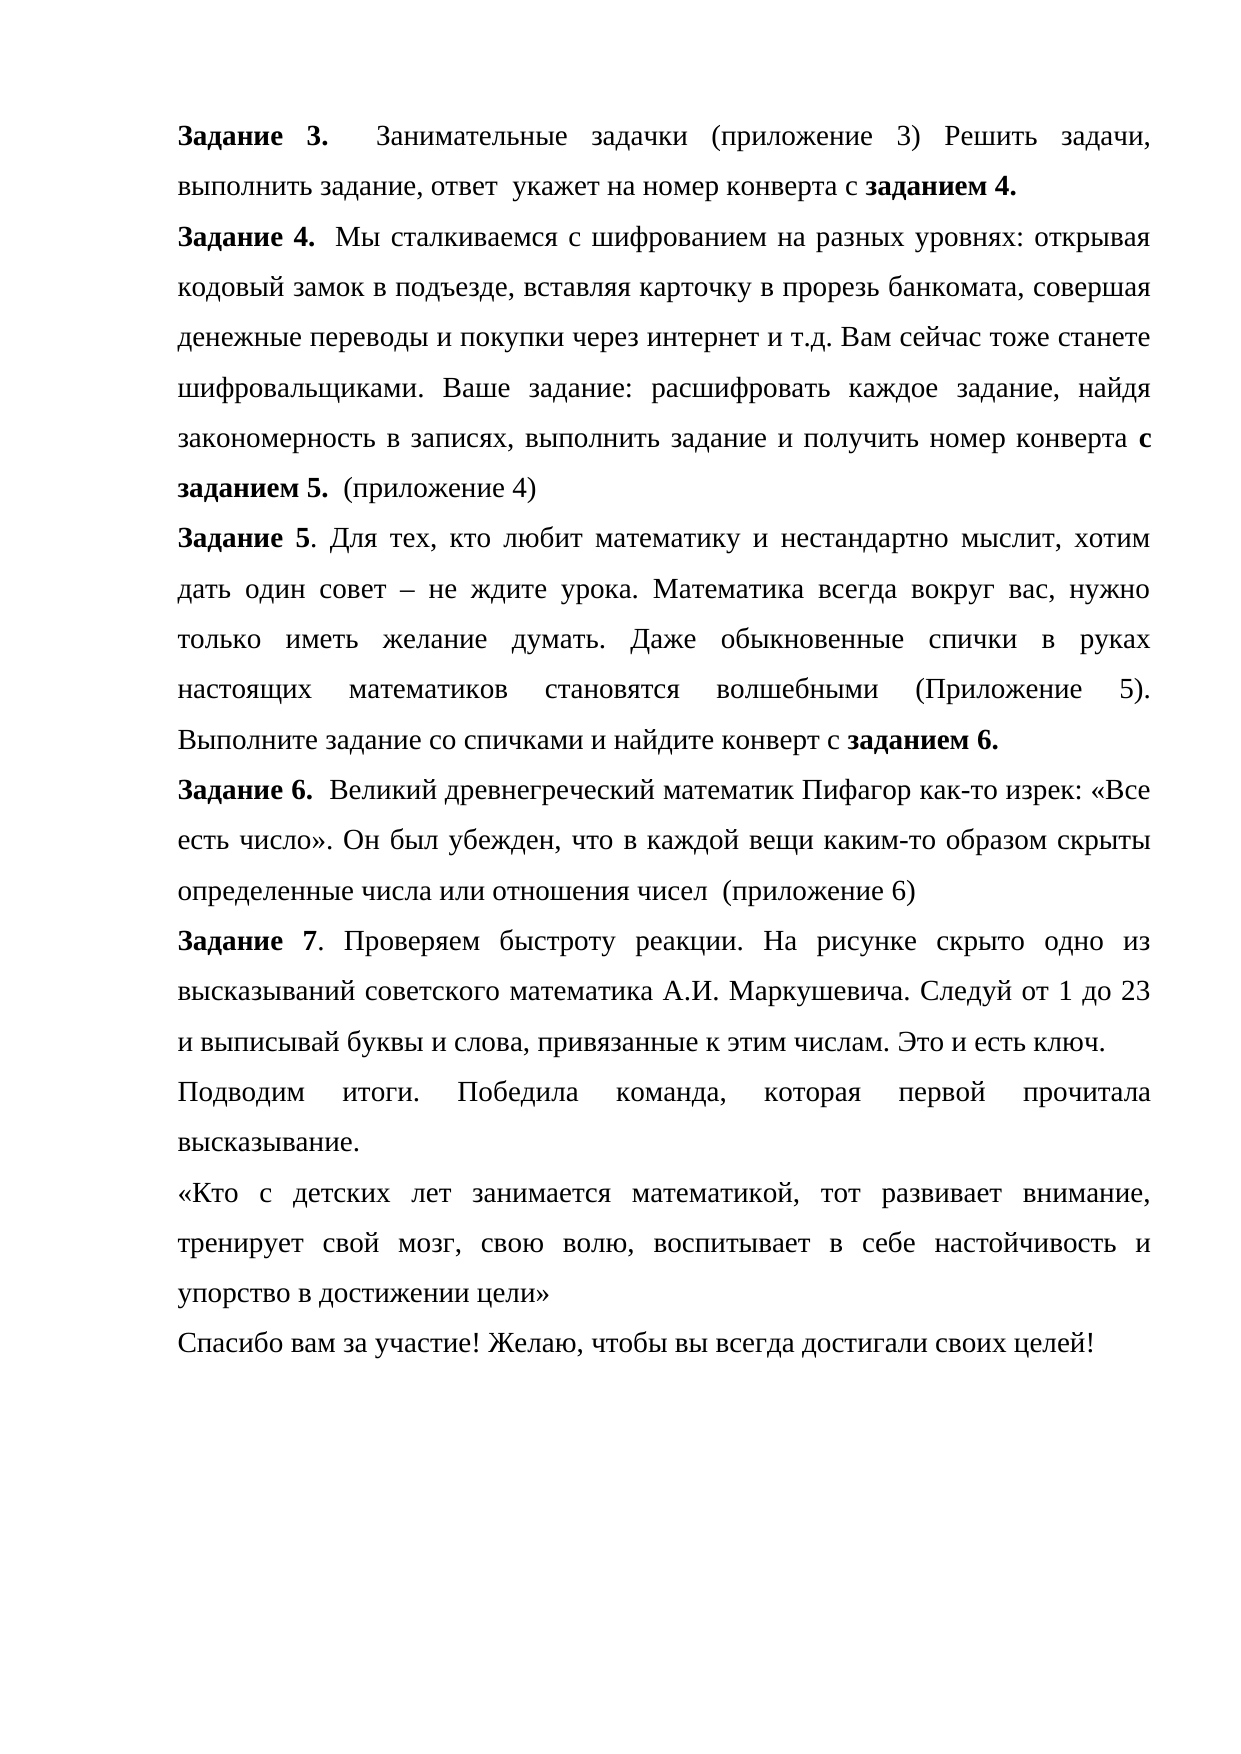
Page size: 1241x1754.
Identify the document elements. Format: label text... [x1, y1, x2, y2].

text Подводим итоги. Победила команда, которая первой прочитала высказывание. [177, 1074, 1152, 1158]
text Спасибо вам за участие! Желаю, чтобы вы всегда достигали своих целей! [177, 1326, 1152, 1359]
text Задание 7. Проверяем быстроту реакции. На рисунке скрыто одно из высказываний советского математика А.И. Маркушевича. Следуй от 1 до 23 и выписывай буквы и слова, привязанные к этим числам. Это и есть ключ. [177, 923, 1152, 1057]
text Задание 4. Мы сталкиваемся с шифрованием на разных уровнях: открывая кодовый замок в подъезде, вставляя карточку в прорезь банкомата, совершая денежные переводы и покупки через интернет и т.д. Вам сейчас тоже станете шифровальщиками. Ваше задание: расшифровать каждое задание, найдя закономерность в записях, выполнить задание и получить номер конверта с заданием 5. (приложение 4) [177, 219, 1152, 504]
text Задание 3. Занимательные задачки (приложение 3) Решить задачи, выполнить задание, ответ укажет на номер конверта с заданием 4. [177, 118, 1152, 202]
text Задание 6. Великий древнегреческий математик Пифагор как-то изрек: «Все есть число». Он был убежден, что в каждой вещи каким-то образом скрыты определенные числа или отношения чисел (приложение 6) [177, 772, 1152, 906]
text «Кто с детских лет занимается математикой, тот развивает внимание, тренирует свой мозг, свою волю, воспитывает в себе настойчивость и упорство в достижении цели» [177, 1175, 1152, 1309]
text Задание 5. Для тех, кто любит математику и нестандартно мыслит, хотим дать один совет – не ждите урока. Математика всегда вокруг вас, нужно только иметь желание думать. Даже обыкновенные спички в руках настоящих математиков становятся волшебными (Приложение 5). Выполните задание со спичками и найдите конверт с заданием 6. [177, 521, 1152, 755]
